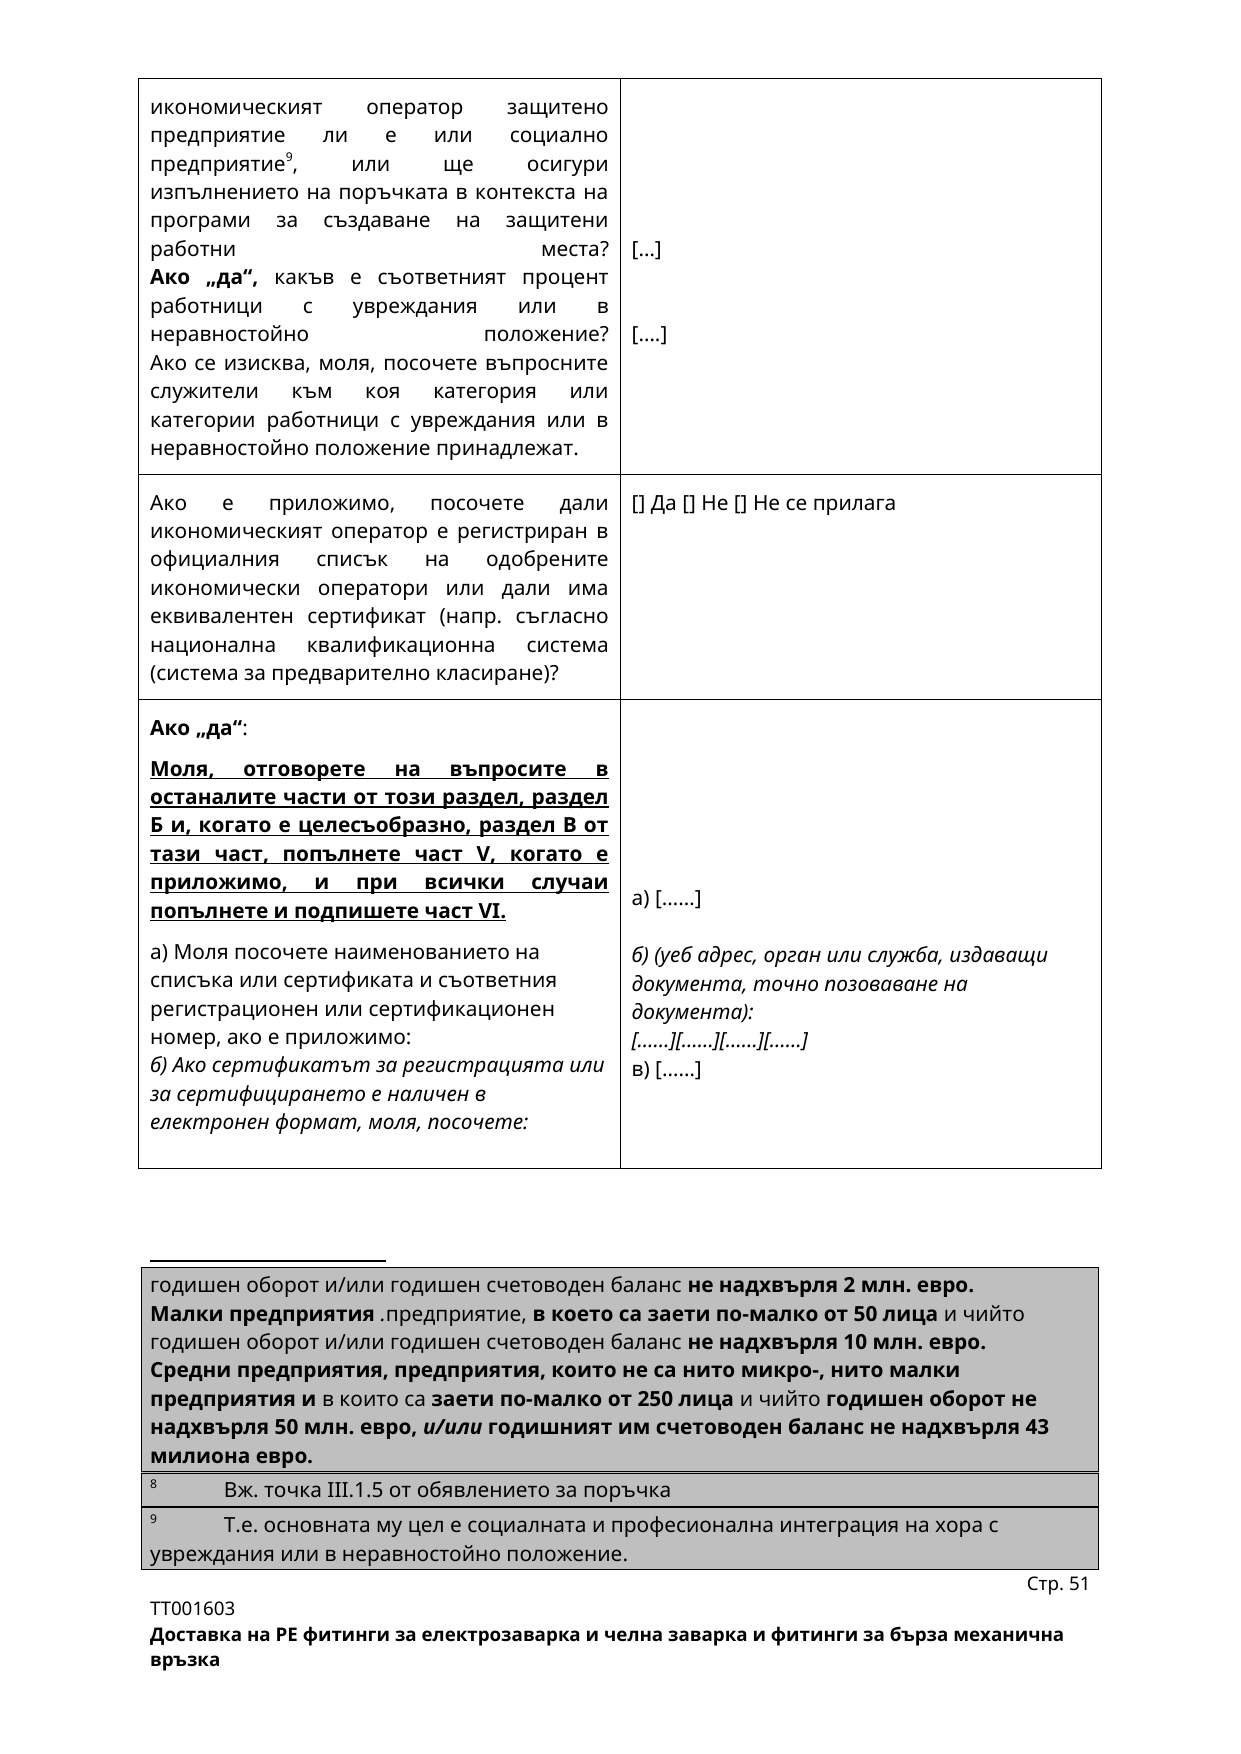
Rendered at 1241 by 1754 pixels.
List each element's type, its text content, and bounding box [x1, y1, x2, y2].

table_cell Ако „да“: Моля, отговорете на въпросите в останалите части от този раздел, раздел Б и, когато е целесъобразно, раздел В от тази част, попълнете част V, когато е приложимо, и при всички случаи попълнете и подпишете част VI. а) Моля посочете наименованието на списъка или сертификата и съответния регистрационен или сертификационен номер, ако е приложимо: б) Ако сертификатът за регистрацията или за сертифицирането е наличен в електронен формат, моля, посочете: в) Моля, посочете препратки към документите, от които става ясно на какво се основава регистрацията или сертифицирането и, ако е приложимо, класификацията в официалния списък: г) Регистрацията или сертифицирането обхваща ли всички задължителни критерии за подбор? Ако „не“: В допълнение моля, попълнете липсващата информация в част ІV, раздели А, Б, В или Г според случая САМО ако това се изисква съгласно съответното обявление или документацията за обществената поръчка: д) Икономическият оператор може ли да представи удостоверение за плащането на социалноосигурителни вноски и данъци или информация, която ще позволи на възлагащия орган или възложителя да получи удостоверението чрез пряк безплатен достъп до национална база данни във всяка държава членка? Ако съответните документи са на разположение в електронен формат, моля, посочете: [139, 700, 620, 1168]
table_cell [621, 79, 1101, 474]
table_cell Ако е приложимо, посочете дали икономическият оператор е регистриран в официалния списък на одобрените икономически оператори или дали има еквивалентен сертификат (напр. съгласно национална квалификационна система (система за предварително класиране)? [139, 475, 620, 699]
table_cell [] Да [] Не [] Не се прилага [621, 475, 1101, 699]
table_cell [139, 79, 620, 474]
table_cell a) [……] б) (уеб адрес, орган или служба, издаващи документа, точно позоваване на документа): [……][……][……][……] в) [……] г) [] Да [] Не д) [] Да [] Не (уеб адрес, орган или служба, издаващи документа, точно позоваване на документа): [……][……][……][……] [621, 700, 1101, 1168]
